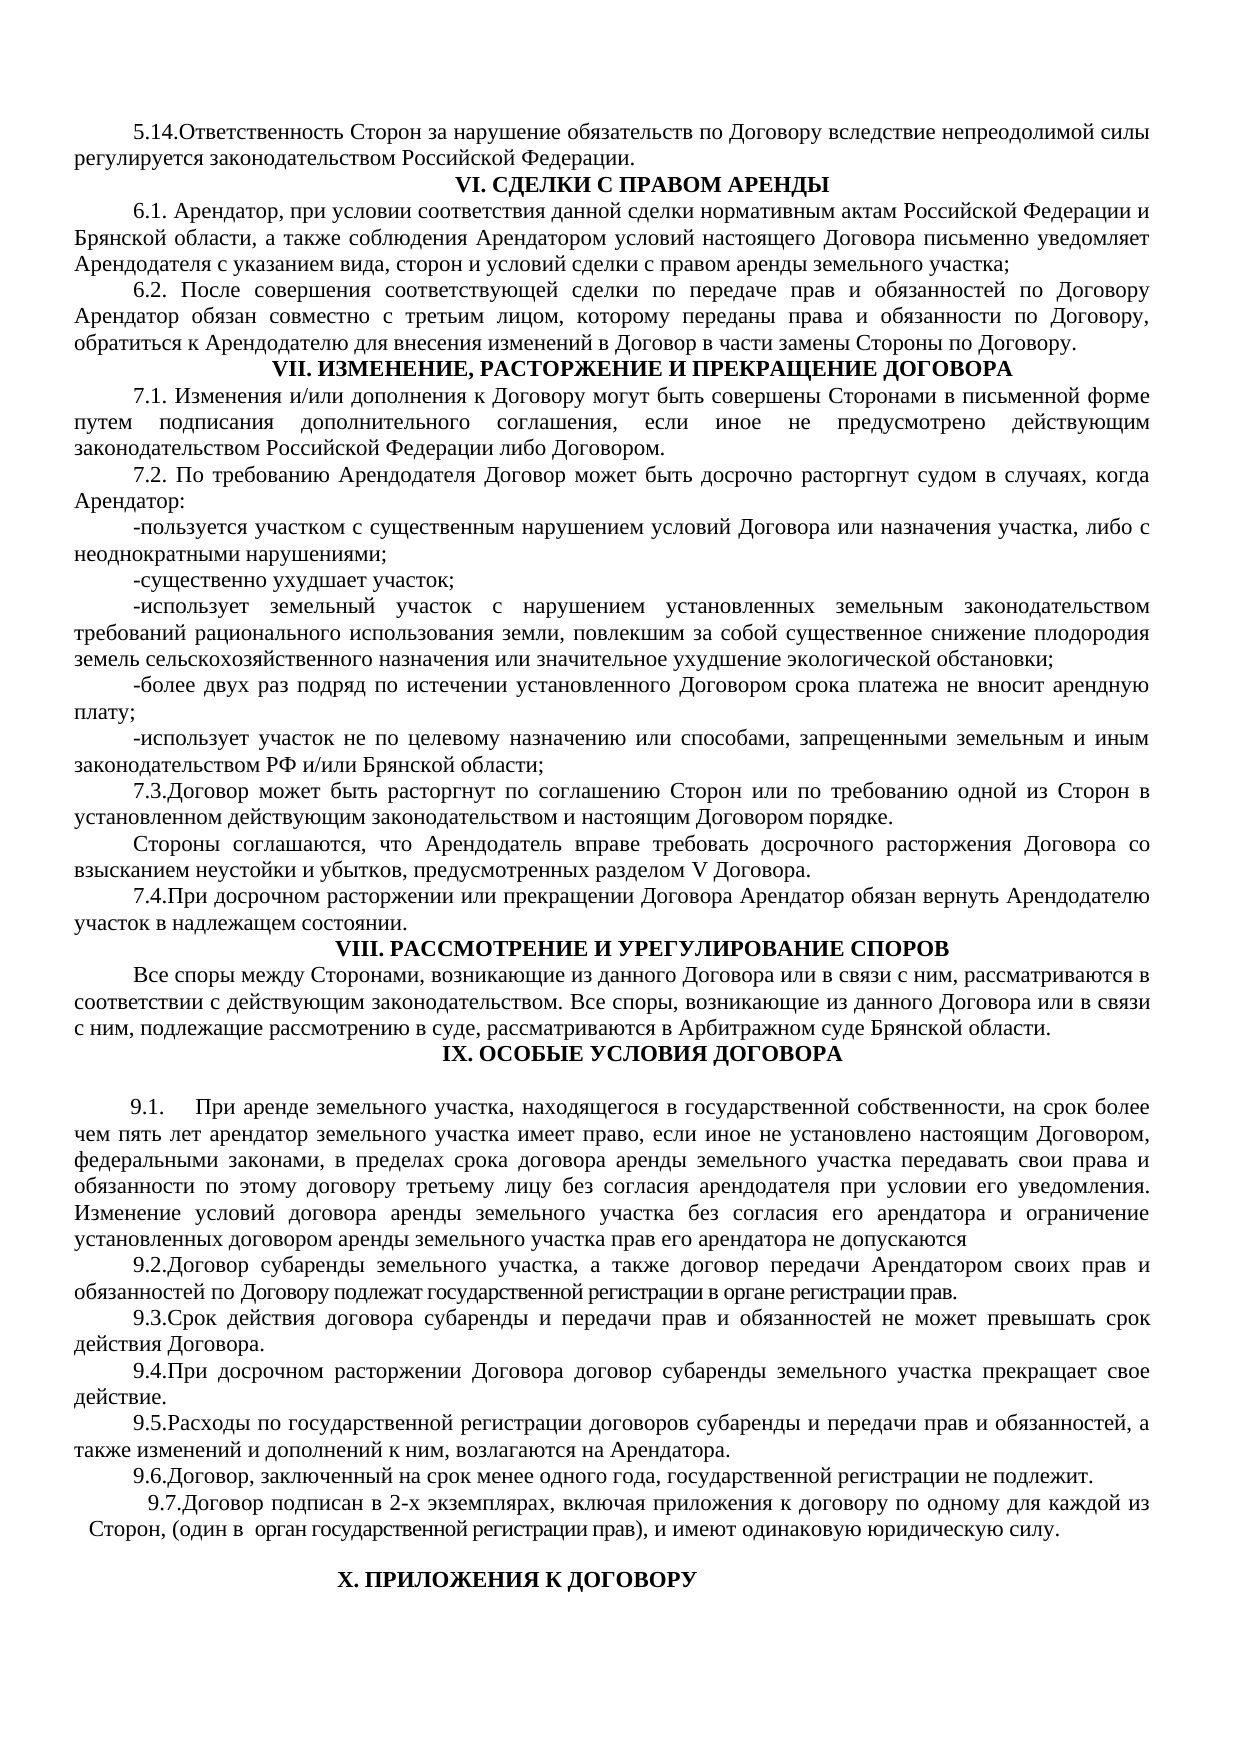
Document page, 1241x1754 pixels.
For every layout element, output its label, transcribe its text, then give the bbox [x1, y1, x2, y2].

text Стороны соглашаются, что Арендодатель вправе требовать досрочного расторжения Договора со взысканием неустойки и убытков, предусмотренных разделом V Договора. [74, 830, 1152, 882]
text -использует земельный участок с нарушением установленных земельным законодательством требований рационального использования земли, повлекшим за собой существенное снижение плодородия земель сельскохозяйственного назначения или значительное ухудшение экологической обстановки; [74, 592, 1152, 672]
text X. ПРИЛОЖЕНИЯ К ДОГОВОРУ [148, 1566, 1152, 1593]
text 6.1. Арендатор, при условии соответствия данной сделки нормативным актам Российской Федерации и Брянской области, а также соблюдения Арендатором условий настоящего Договора письменно уведомляет Арендодателя с указанием вида, сторон и условий сделки с правом аренды земельного участка; [74, 197, 1152, 276]
text 9.6.Договор, заключенный на срок менее одного года, государственной регистрации не подлежит. [74, 1462, 1152, 1488]
text -более двух раз подряд по истечении установленного Договором срока платежа не вносит арендную плату; [74, 672, 1152, 724]
text 5.14.Ответственность Сторон за нарушение обязательств по Договору вследствие непреодолимой силы регулируется законодательством Российской Федерации. [74, 118, 1152, 171]
text 7.3.Договор может быть расторгнут по соглашению Сторон или по требованию одной из Сторон в установленном действующим законодательством и настоящим Договором порядке. [74, 777, 1152, 830]
text -использует участок не по целевому назначению или способами, запрещенными земельным и иным законодательством РФ и/или Брянской области; [74, 724, 1152, 777]
text IX. ОСОБЫЕ УСЛОВИЯ ДОГОВОРА [74, 1041, 1152, 1067]
text VII. ИЗМЕНЕНИЕ, РАСТОРЖЕНИЕ И ПРЕКРАЩЕНИЕ ДОГОВОРА [74, 355, 1152, 382]
text VIII. РАССМОТРЕНИЕ И УРЕГУЛИРОВАНИЕ СПОРОВ [74, 935, 1152, 961]
text 7.2. По требованию Арендодателя Договор может быть досрочно расторгнут судом в случаях, когда Арендатор: [74, 461, 1152, 513]
text 7.4.При досрочном расторжении или прекращении Договора Арендатор обязан вернуть Арендодателю участок в надлежащем состоянии. [74, 882, 1152, 935]
text VI. СДЕЛКИ С ПРАВОМ АРЕНДЫ [74, 171, 1152, 197]
text 6.2. После совершения соответствующей сделки по передаче прав и обязанностей по Договору Арендатор обязан совместно с третьим лицом, которому переданы права и обязанности по Договору, обратиться к Арендодателю для внесения изменений в Договор в части замены Стороны по Договору. [74, 276, 1152, 355]
text 9.3.Срок действия договора субаренды и передачи прав и обязанностей не может превышать срок действия Договора. [74, 1304, 1152, 1357]
text 7.1. Изменения и/или дополнения к Договору могут быть совершены Сторонами в письменной форме путем подписания дополнительного соглашения, если иное не предусмотрено действующим законодательством Российской Федерации либо Договором. [74, 382, 1152, 461]
text 9.4.При досрочном расторжении Договора договор субаренды земельного участка прекращает свое действие. [74, 1357, 1152, 1409]
text 9.2.Договор субаренды земельного участка, а также договор передачи Арендатором своих прав и обязанностей по Договору подлежат государственной регистрации в органе регистрации прав. [74, 1251, 1152, 1304]
text 9.7.Договор подписан в 2-х экземплярах, включая приложения к договору по одному для каждой из Сторон, (один в орган государственной регистрации прав), и имеют одинаковую юридическую силу. [88, 1488, 1152, 1541]
text 9.5.Расходы по государственной регистрации договоров субаренды и передачи прав и обязанностей, а также изменений и дополнений к ним, возлагаются на Арендатора. [74, 1409, 1152, 1462]
text Все споры между Сторонами, возникающие из данного Договора или в связи с ним, рассматриваются в соответствии с действующим законодательством. Все споры, возникающие из данного Договора или в связи с ним, подлежащие рассмотрению в суде, рассматриваются в Арбитражном суде Брянской области. [74, 961, 1152, 1041]
text 9.1. При аренде земельного участка, находящегося в государственной собственности, на срок более чем пять лет арендатор земельного участка имеет право, если иное не установлено настоящим Договором, федеральными законами, в пределах срока договора аренды земельного участка передавать свои права и обязанности по этому договору третьему лицу без согласия арендодателя при условии его уведомления. Изменение условий договора аренды земельного участка без согласия его арендатора и ограничение установленных договором аренды земельного участка прав его арендатора не допускаются [74, 1093, 1152, 1251]
text -существенно ухудшает участок; [74, 566, 1152, 592]
text -пользуется участком с существенным нарушением условий Договора или назначения участка, либо с неоднократными нарушениями; [74, 513, 1152, 566]
